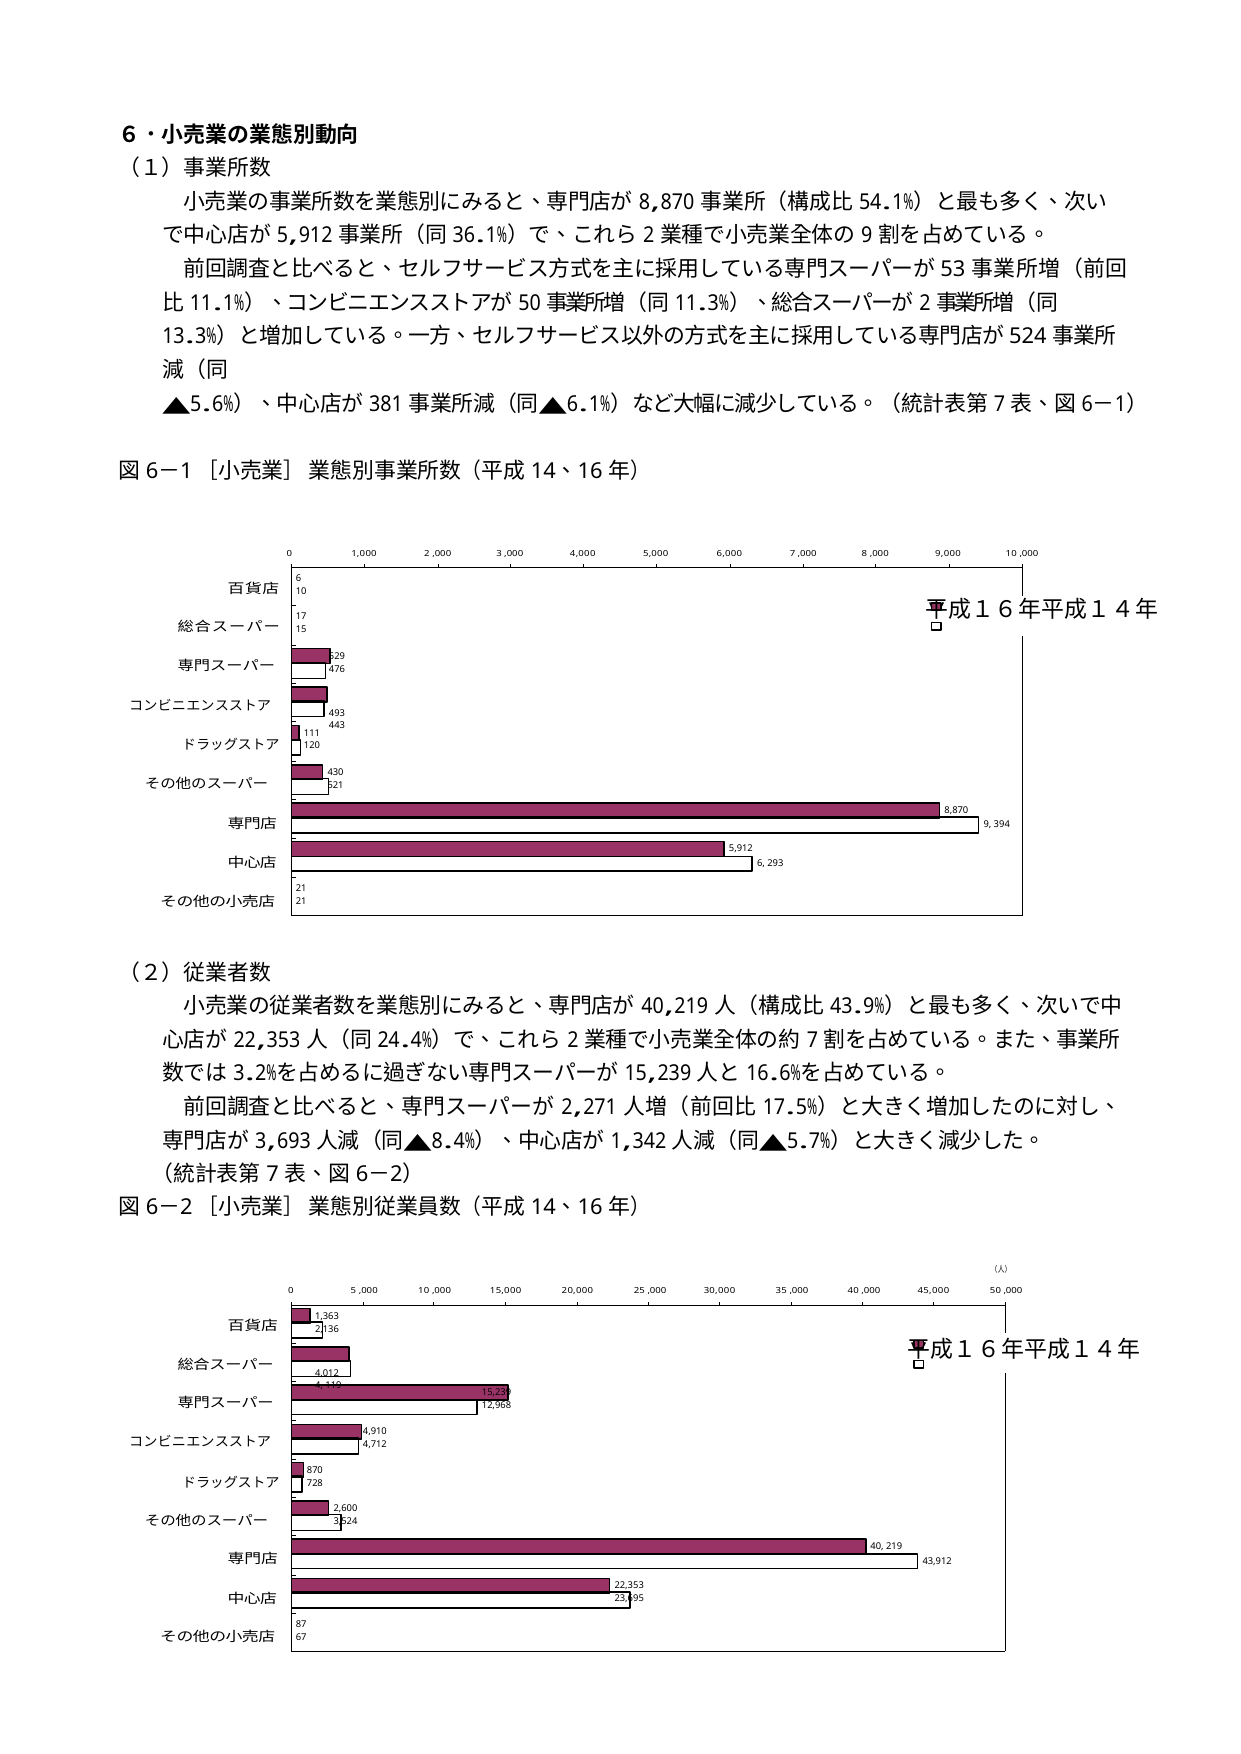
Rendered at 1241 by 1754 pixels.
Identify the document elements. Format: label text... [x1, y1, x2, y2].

text （２）従業者数 [118, 956, 1155, 986]
text コンビニエンスストア [129, 696, 1155, 715]
text 前回調査と比べると、セルフサービス方式を主に採用している専門スーパーが 53 事業所増（前回比 11.1%）、コンビニエンスストアが 50 事業所増（同 11.3%）、総合スーパーが 2 事業所増（同 13.3%）と増加している。一方、セルフサービス以外の方式を主に採用している専門店が 524 事業所減（同 [162, 253, 1135, 384]
text 百貨店 [177, 1316, 1155, 1334]
text 専門店中心店 [227, 814, 279, 871]
subtitle ６．小売業の業態別動向 [118, 110, 1155, 150]
text 小売業の事業所数を業態別にみると、専門店が 8,870 事業所（構成比 54.1%）と最も多く、次いで中心店が 5,912 事業所（同 36.1%）で、これら 2 業種で小売業全体の 9 割を占めている。 [162, 186, 1123, 249]
text （１）事業所数 [118, 152, 1155, 182]
text （統計表第 7 表、図 6－2） [151, 1158, 1155, 1187]
text 図 6－1 ［小売業］ 業態別事業所数（平成 14、16 年） [118, 454, 1155, 484]
text 百貨店総合スーパー専門スーパー [177, 578, 279, 675]
text ドラッグストアその他のスーパー [144, 735, 280, 793]
text コンビニエンスストア [129, 1432, 1155, 1451]
text 中心店その他の小売店 [160, 1588, 279, 1645]
text 総合スーパー専門スーパー [177, 1355, 279, 1412]
text ドラッグストアその他のスーパー [144, 1472, 280, 1529]
text ▲5.6%）、中心店が 381 事業所減（同▲6.1%）など大幅に減少している。（統計表第 7 表、図 6－1） [162, 388, 1155, 417]
text 図 6－2 ［小売業］ 業態別従業員数（平成 14、16 年） [118, 1191, 1155, 1221]
text その他の小売店 [160, 891, 1155, 910]
text 前回調査と比べると、専門スーパーが 2,271 人増（前回比 17.5%）と大きく増加したのに対し、専門店が 3,693 人減（同▲8.4%）、中心店が 1,342 人減（同▲5.7%）と大きく減少した。 [162, 1091, 1123, 1154]
text 専門店 [227, 1549, 1155, 1568]
text 小売業の従業者数を業態別にみると、専門店が 40,219 人（構成比 43.9%）と最も多く、次いで中心店が 22,353 人（同 24.4%）で、これら 2 業種で小売業全体の約 7 割を占めている。また、事業所数では 3.2%を占めるに過ぎない専門スーパーが 15,239 人と 16.6%を占めている。 [162, 990, 1123, 1087]
